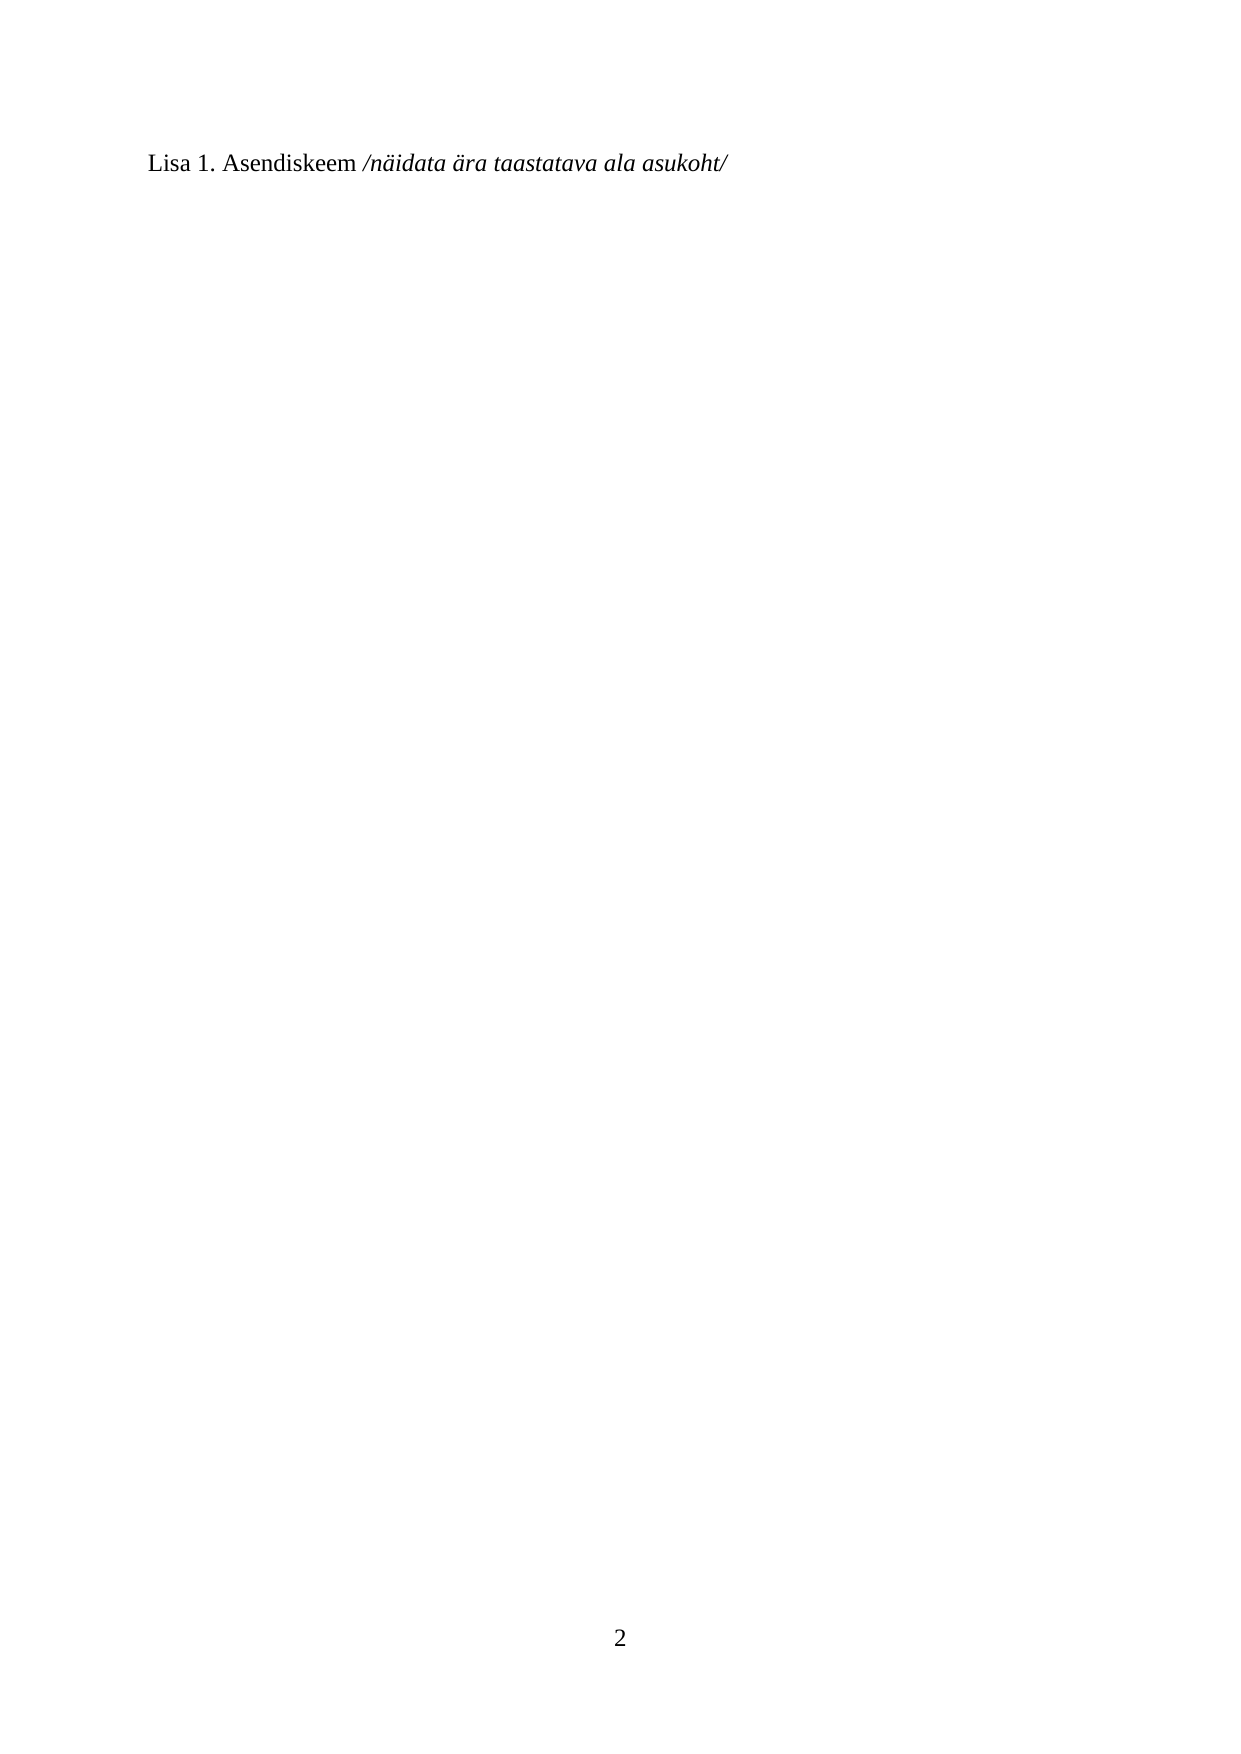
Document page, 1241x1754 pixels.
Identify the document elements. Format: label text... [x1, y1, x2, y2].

text Lisa 1. Asendiskeem /näidata ära taastatava ala asukoht/ [148, 148, 1093, 176]
